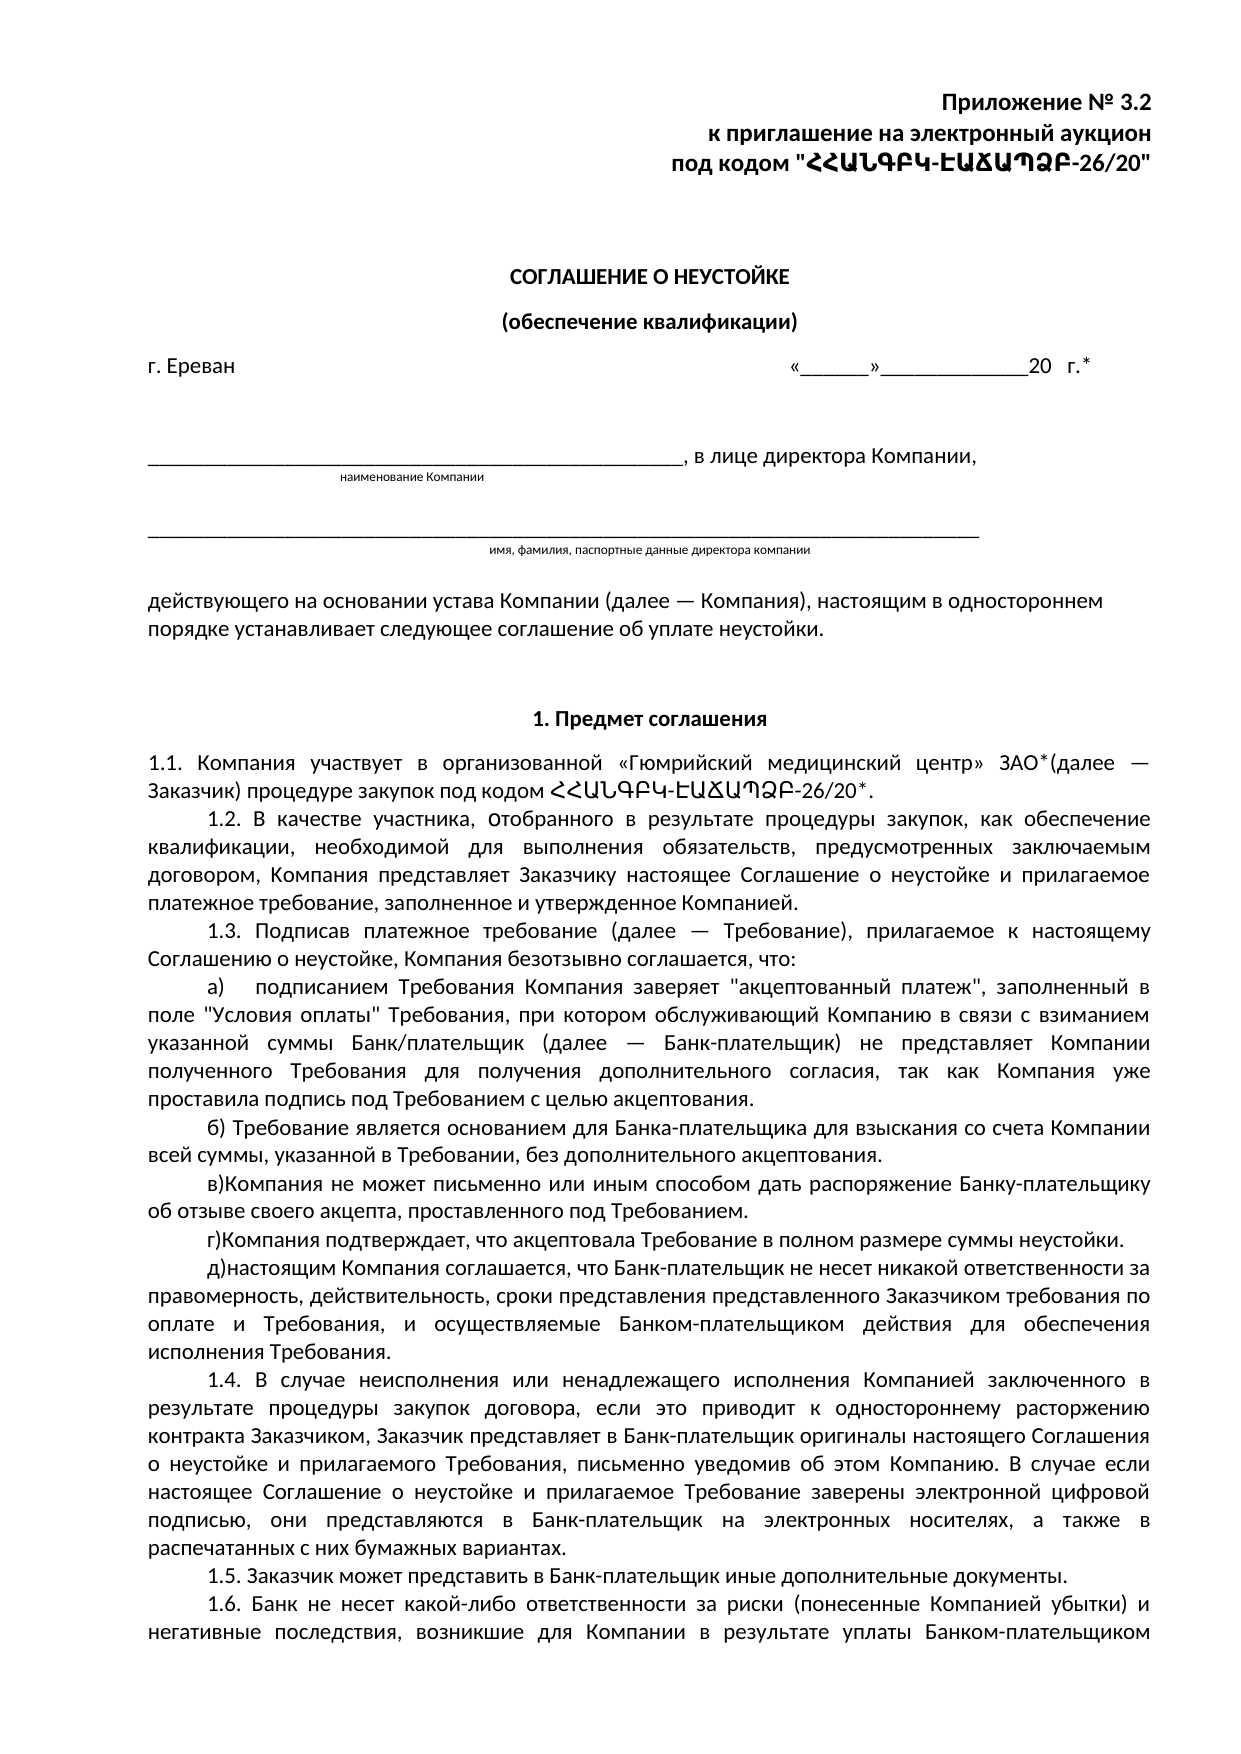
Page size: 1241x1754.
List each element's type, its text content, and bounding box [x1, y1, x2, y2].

text _________________________________________________________________________ [148, 513, 1152, 542]
text порядке устанавливает следующее соглашение об уплате неустойки. [148, 614, 1152, 642]
text 1.1. Компания участвует в организованной «Гюмрийский медицинский центр» ЗАО*(далее — Заказчик) процедуре закупок под кодом ՀՀԱՆԳԲԿ-ԷԱՃԱՊՁԲ-26/20*. [148, 748, 1152, 804]
text имя, фамилия, паспортные данные директора компании [148, 542, 1152, 569]
text 1.2. В качестве участника, օтобранного в результате процедуры закупок, как обеспечение квалификации, необходимой для выполнения обязательств, предусмотренных заключаемым договором, Kомпания представляет Заказчику настоящее Соглашение о неустойке и прилагаемое платежное требование, заполненное и утвержденное Компанией. [148, 804, 1152, 916]
text 1.4. В случае неисполнения или ненадлежащего исполнения Компанией заключенного в результате процедуры закупок договора, если это приводит к одностороннему расторжению контракта Заказчиком, Заказчик представляет в Банк-плательщик оригиналы настоящего Соглашения о неустойке и прилагаемого Требования, письменно уведомив об этом Компанию. В случае если настоящее Соглашение о неустойке и прилагаемое Требование заверены электронной цифровой подписью, они представляются в Банк-плательщик на электронных носителях, а также в распечатанных с них бумажных вариантах. [148, 1365, 1152, 1561]
text д)настоящим Компания соглашается, что Банк-плательщик не несет никакой ответственности за правомерность, действительность, сроки представления представленного Заказчиком требования по оплате и Требования, и осуществляемые Банком-плательщиком действия для обеспечения исполнения Требования. [148, 1253, 1152, 1365]
text а) подписанием Требования Компания заверяет "акцептованный платеж", заполненный в поле "Условия оплаты" Требования, при котором обслуживающий Компанию в связи с взиманием указанной суммы Банк/плательщик (далее — Банк-плательщик) не представляет Компании полученного Требования для получения дополнительного согласия, так как Компания уже проставила подпись под Требованием с целью акцептования. [148, 972, 1152, 1113]
text 1. Предмет соглашения [148, 704, 1152, 732]
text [148, 1589, 1152, 1645]
table_header г. Ереван [136, 351, 635, 396]
text СОГЛАШЕНИЕ О НЕУСТОЙКЕ [148, 262, 1152, 290]
text г)Компания подтверждает, что акцептовала Требование в полном размере суммы неустойки. [148, 1225, 1152, 1253]
text действующего на основании устава Компании (далее — Компания), настоящим в одностороннем [148, 586, 1152, 614]
text в)Компания не может письменно или иным способом дать распоряжение Банку-плательщику об отзыве своего акцепта, проставленного под Требованием. [148, 1169, 1152, 1225]
text наименование Компании [340, 469, 1152, 497]
text к приглашение на электронный аукцион [177, 117, 1152, 147]
text б) Требование является основанием для Банка-плательщика для взыскания со счета Компании всей суммы, указанной в Требовании, без дополнительного акцептования. [148, 1113, 1152, 1169]
text под кодом "ՀՀԱՆԳԲԿ-ԷԱՃԱՊՁԲ-26/20" [177, 147, 1152, 178]
text 1.3. Подписав платежное требование (далее — Требование), прилагаемое к настоящему Соглашению о неустойке, Компания безотзывно соглашается, что: [148, 916, 1152, 972]
text 1.5. Заказчик может представить в Банк-плательщик иные дополнительные документы. [148, 1561, 1152, 1589]
text (обеспечение квалификации) [148, 307, 1152, 335]
text _______________________________________________, в лице директора Компании, [148, 441, 1152, 469]
table_header «______»_____________20 г.* [635, 351, 1104, 396]
text Приложение № 3.2 [148, 86, 1152, 117]
